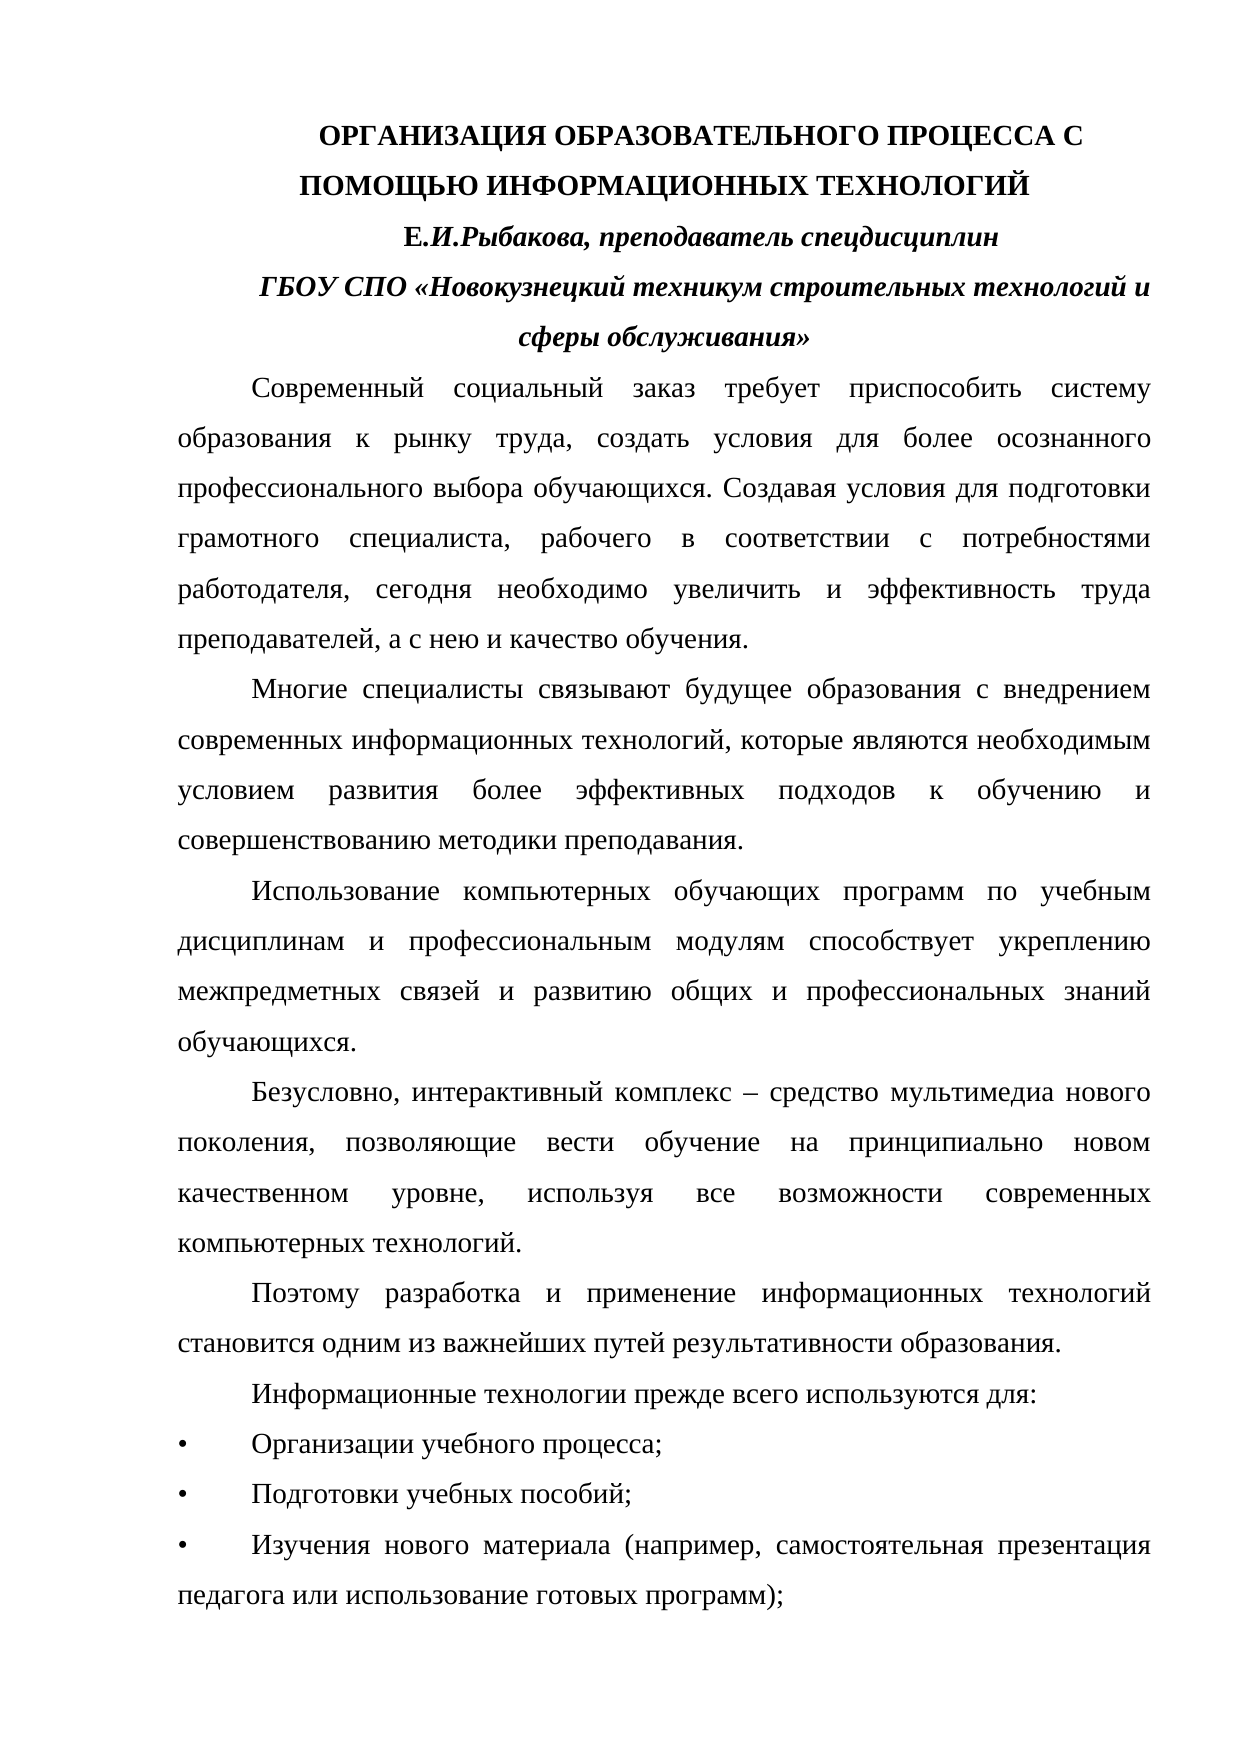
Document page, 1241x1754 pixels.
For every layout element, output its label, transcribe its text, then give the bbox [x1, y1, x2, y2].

text Е.И.Рыбакова, преподаватель спецдисциплин [177, 219, 1152, 252]
text Информационные технологии прежде всего используются для: [177, 1376, 1152, 1409]
text Многие специалисты связывают будущее образования с внедрением современных информационных технологий, которые являются необходимым условием развития более эффективных подходов к обучению и совершенствованию методики преподавания. [177, 672, 1152, 856]
text ГБОУ СПО «Новокузнецкий техникум строительных технологий и сферы обслуживания» [177, 269, 1152, 353]
text • Организации учебного процесса; [177, 1426, 1152, 1460]
text Использование компьютерных обучающих программ по учебным дисциплинам и профессиональным модулям способствует укреплению межпредметных связей и развитию общих и профессиональных знаний обучающихся. [177, 873, 1152, 1057]
text • Подготовки учебных пособий; [177, 1477, 1152, 1510]
text Современный социальный заказ требует приспособить систему образования к рынку труда, создать условия для более осознанного профессионального выбора обучающихся. Создавая условия для подготовки грамотного специалиста, рабочего в соответствии с потребностями работодателя, сегодня необходимо увеличить и эффективность труда преподавателей, а с нею и качество обучения. [177, 370, 1152, 655]
text • Изучения нового материала (например, самостоятельная презентация педагога или использование готовых программ); [177, 1527, 1152, 1611]
text Безусловно, интерактивный комплекс – средство мультимедиа нового поколения, позволяющие вести обучение на принципиально новом качественном уровне, используя все возможности современных компьютерных технологий. [177, 1074, 1152, 1258]
text ОРГАНИЗАЦИЯ ОБРАЗОВАТЕЛЬНОГО ПРОЦЕССА С ПОМОЩЬЮ ИНФОРМАЦИОННЫХ ТЕХНОЛОГИЙ [177, 118, 1152, 202]
text Поэтому разработка и применение информационных технологий становится одним из важнейших путей результативности образования. [177, 1275, 1152, 1359]
